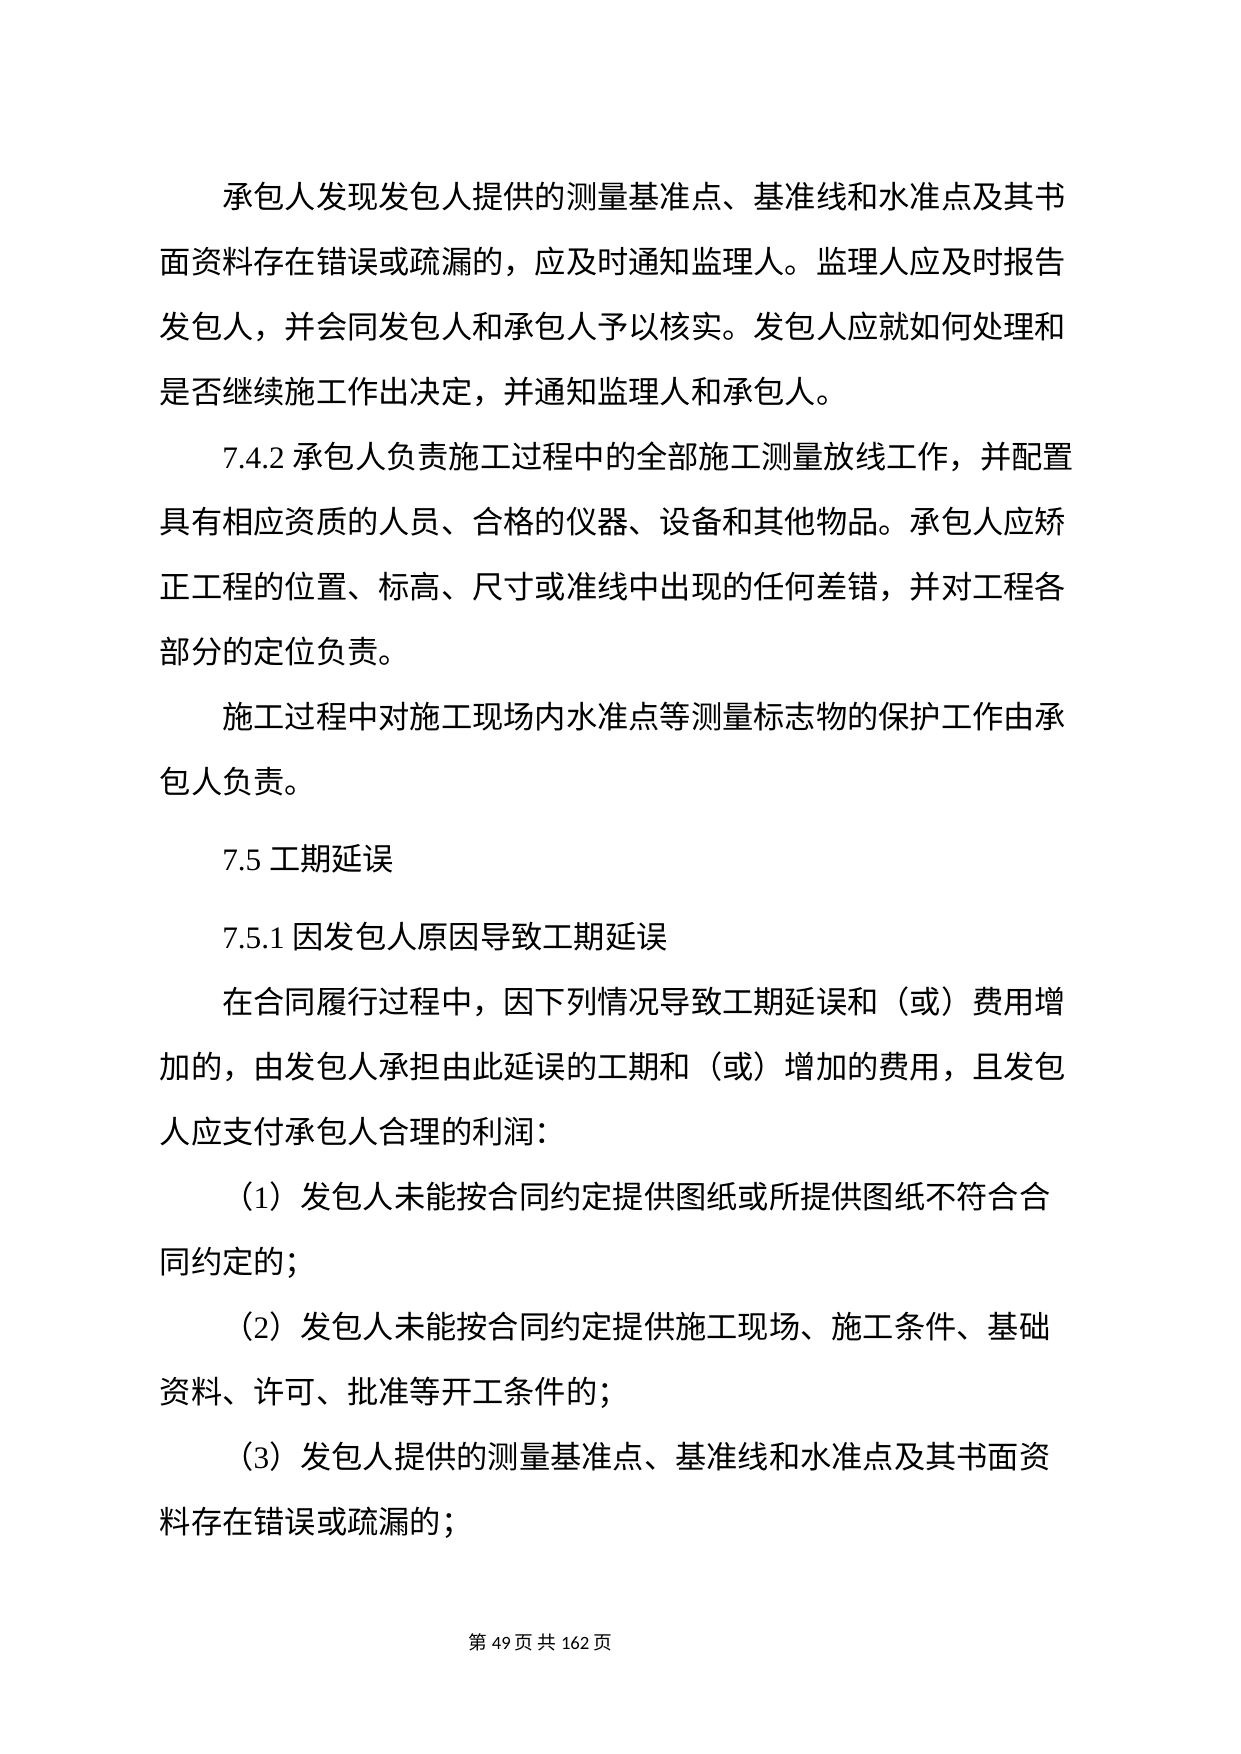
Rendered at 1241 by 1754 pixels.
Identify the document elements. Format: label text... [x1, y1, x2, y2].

text 施工过程中对施工现场内水准点等测量标志物的保护工作由承包人负责。 [159, 682, 1078, 812]
text 7.5 工期延误 [159, 824, 1078, 889]
text （1）发包人未能按合同约定提供图纸或所提供图纸不符合合同约定的； [159, 1162, 1078, 1292]
text 7.4.2 承包人负责施工过程中的全部施工测量放线工作，并配置具有相应资质的人员、合格的仪器、设备和其他物品。承包人应矫正工程的位置、标高、尺寸或准线中出现的任何差错，并对工程各部分的定位负责。 [159, 422, 1078, 682]
text 7.5.1 因发包人原因导致工期延误 [159, 902, 1078, 967]
text 在合同履行过程中，因下列情况导致工期延误和（或）费用增加的，由发包人承担由此延误的工期和（或）增加的费用，且发包人应支付承包人合理的利润： [159, 967, 1078, 1162]
text 承包人发现发包人提供的测量基准点、基准线和水准点及其书面资料存在错误或疏漏的，应及时通知监理人。监理人应及时报告发包人，并会同发包人和承包人予以核实。发包人应就如何处理和是否继续施工作出决定，并通知监理人和承包人。 [159, 162, 1078, 422]
text （3）发包人提供的测量基准点、基准线和水准点及其书面资料存在错误或疏漏的； [159, 1422, 1078, 1552]
text （2）发包人未能按合同约定提供施工现场、施工条件、基础资料、许可、批准等开工条件的； [159, 1292, 1078, 1422]
